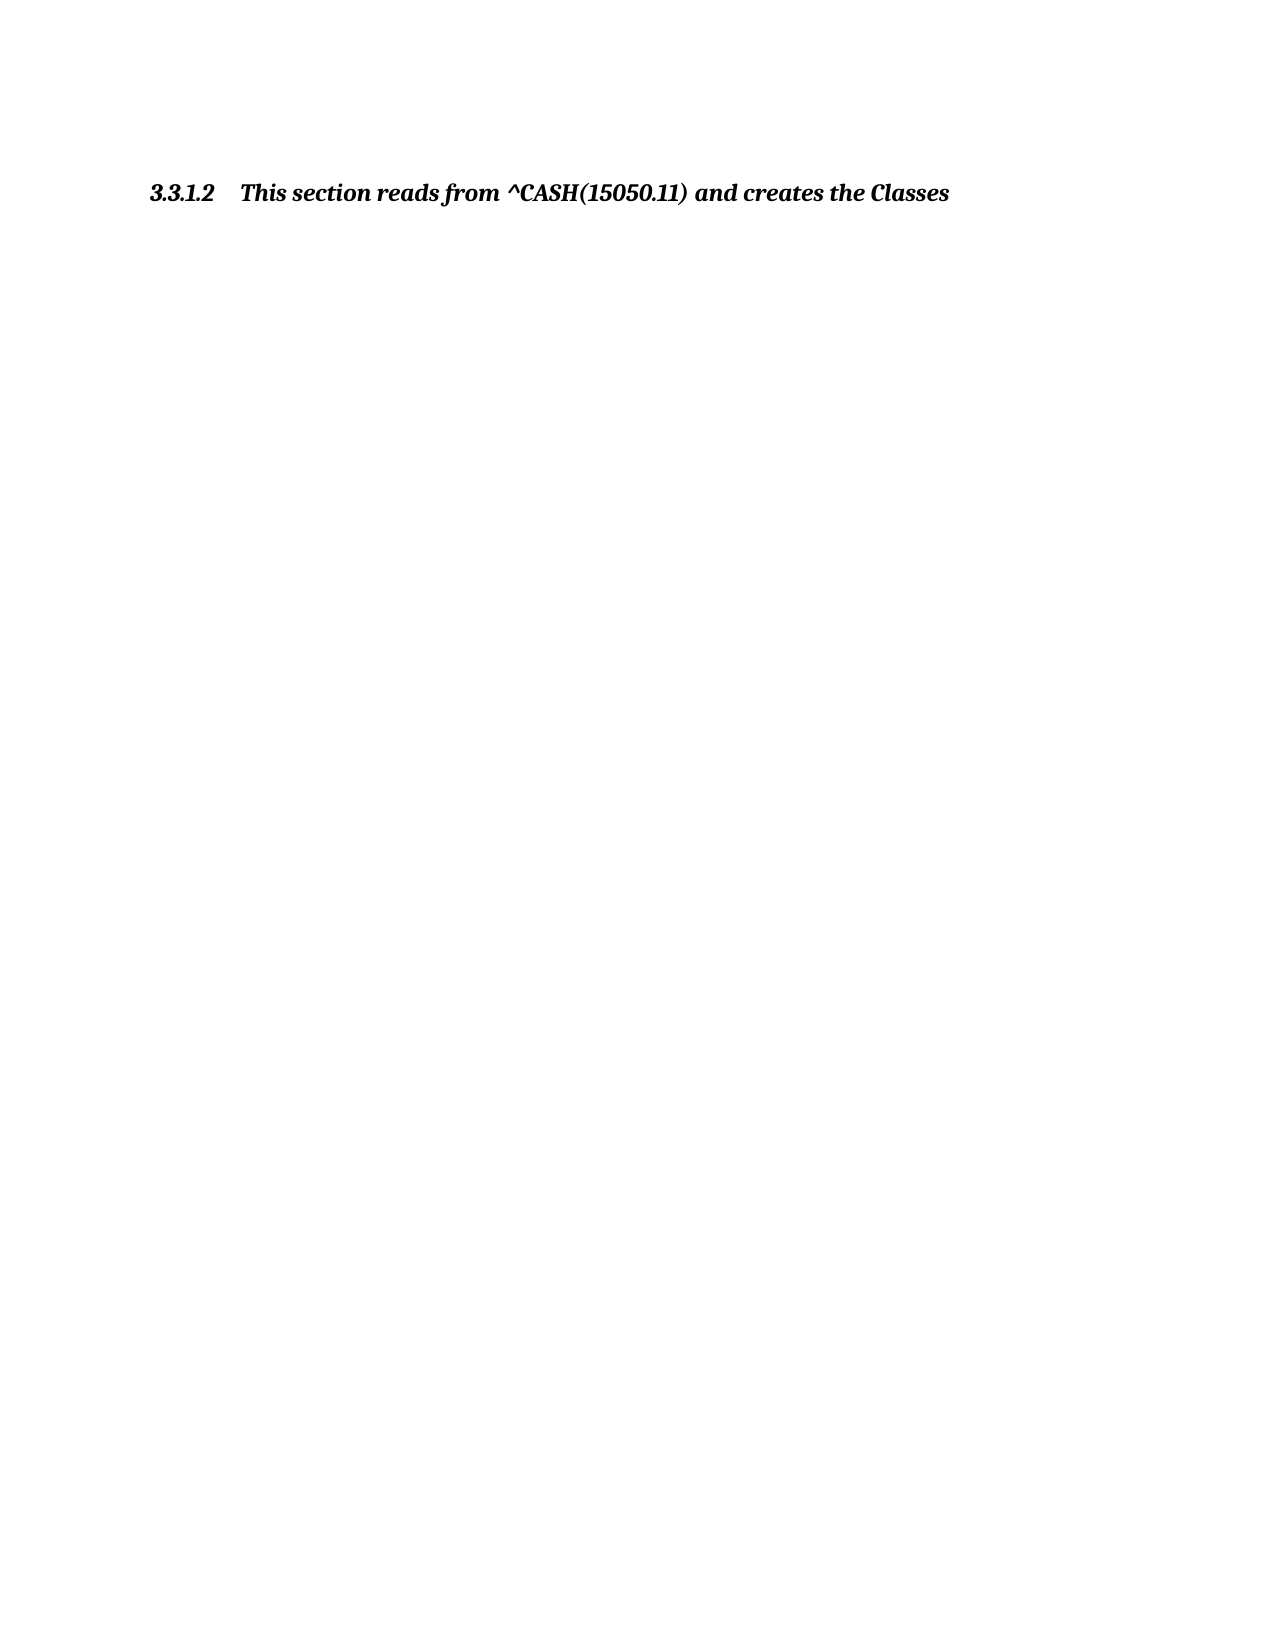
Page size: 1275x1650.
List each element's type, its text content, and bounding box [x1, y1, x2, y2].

subtitle This section reads from ^CASH(15050.11) and creates the Classes [150, 179, 1125, 208]
